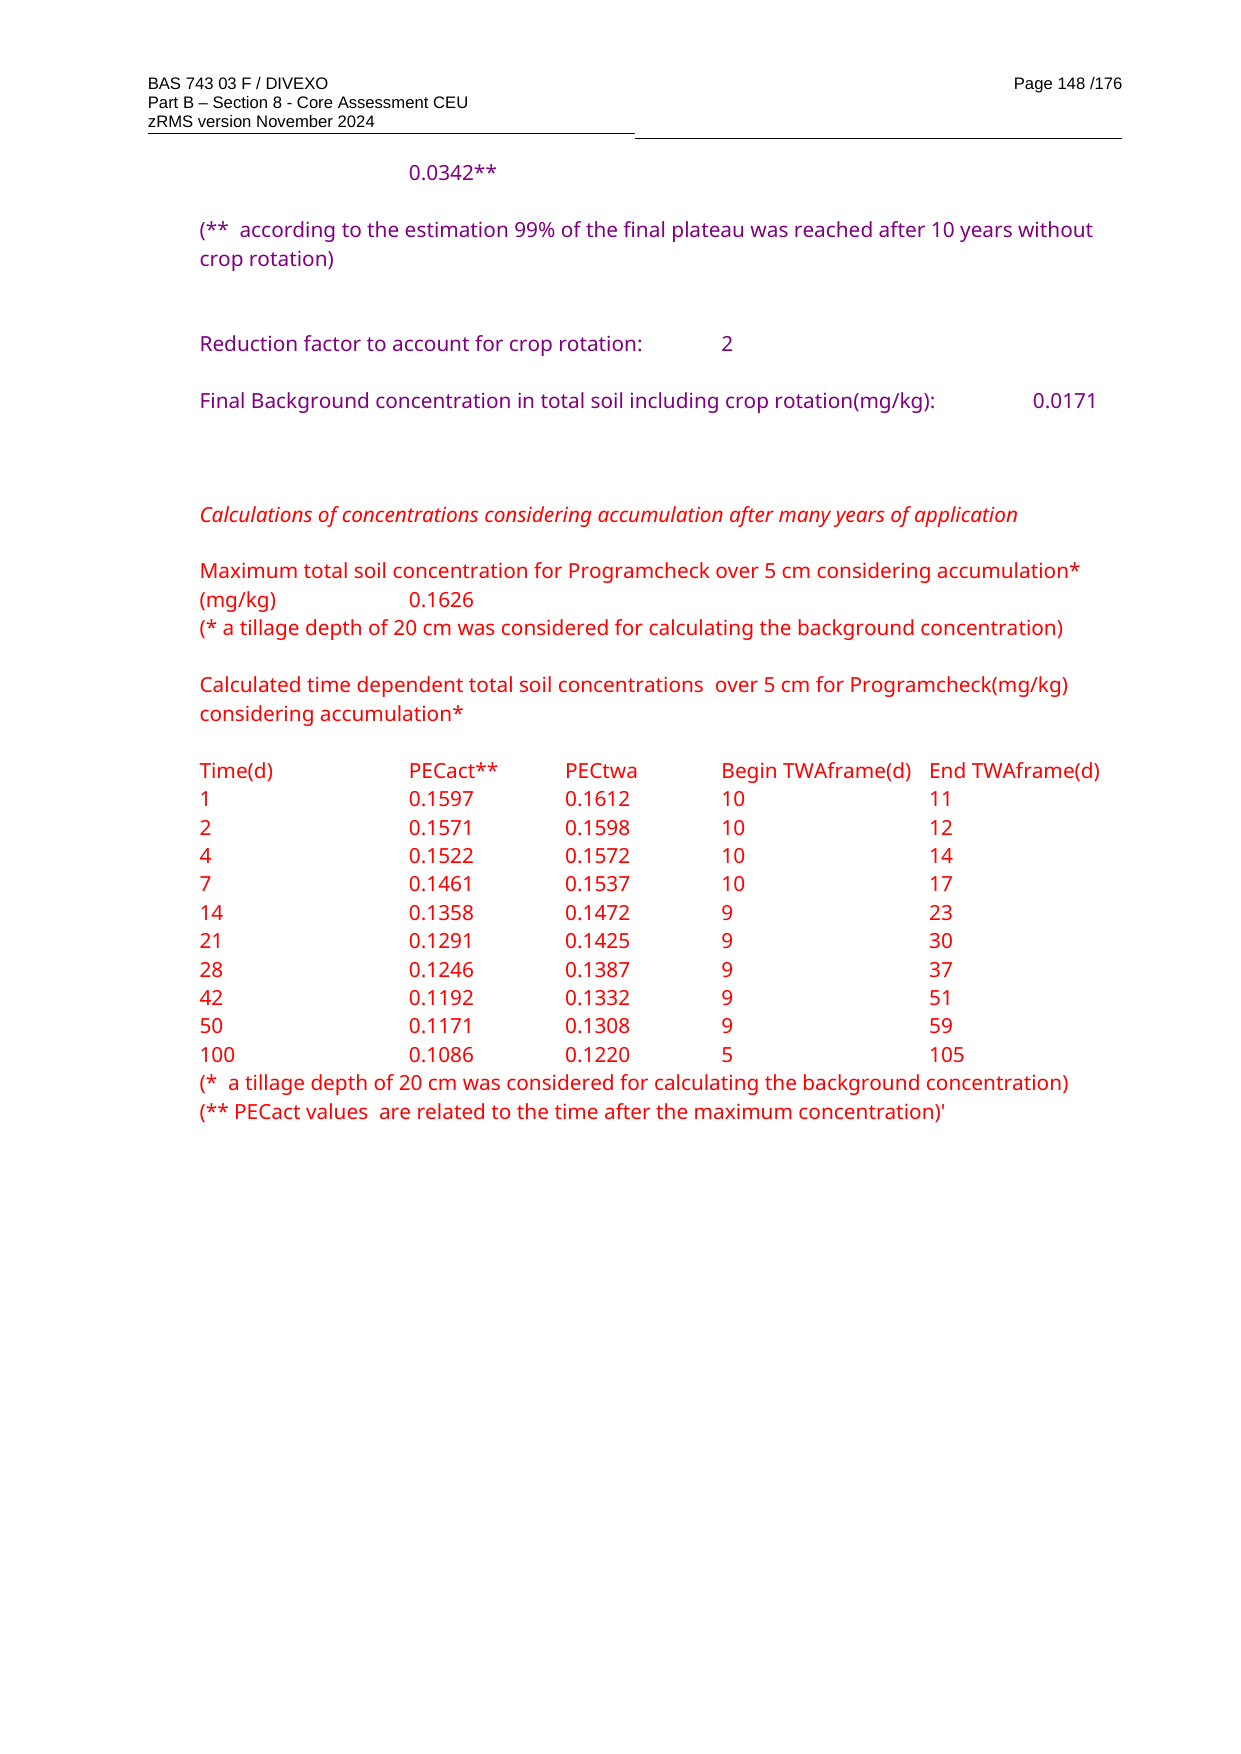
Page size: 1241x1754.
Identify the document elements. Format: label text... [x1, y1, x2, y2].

text Reduction factor to account for crop rotation: 2 [199, 329, 1102, 358]
text (* a tillage depth of 20 cm was considered for calculating the background concentration) [199, 613, 1102, 642]
text Time(d) PECact** PECtwa Begin TWAframe(d) End TWAframe(d) [199, 756, 1102, 784]
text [199, 158, 1102, 187]
text Maximum total soil concentration for Programcheck over 5 cm considering accumulation* (mg/kg) 0.1626 [199, 557, 1102, 613]
text 7 0.1461 0.1537 10 17 [199, 869, 1102, 898]
text (** PECact values are related to the time after the maximum concentration)' [199, 1097, 1102, 1125]
text 28 0.1246 0.1387 9 37 [199, 955, 1102, 983]
text 1 0.1597 0.1612 10 11 [199, 784, 1102, 813]
text (* a tillage depth of 20 cm was considered for calculating the background concentration) [199, 1068, 1102, 1097]
text 42 0.1192 0.1332 9 51 [199, 983, 1102, 1012]
text Calculated time dependent total soil concentrations over 5 cm for Programcheck(mg/kg) considering accumulation* [199, 670, 1102, 727]
text 21 0.1291 0.1425 9 30 [199, 926, 1102, 955]
text 14 0.1358 0.1472 9 23 [199, 898, 1102, 926]
text Final Background concentration in total soil including crop rotation(mg/kg): 0.0171 [199, 386, 1102, 414]
text 50 0.1171 0.1308 9 59 [199, 1012, 1102, 1040]
text 100 0.1086 0.1220 5 105 [199, 1040, 1102, 1068]
text Calculations of concentrations considering accumulation after many years of application [199, 500, 1102, 528]
text 4 0.1522 0.1572 10 14 [199, 841, 1102, 869]
text (** according to the estimation 99% of the final plateau was reached after 10 years without crop rotation) [199, 215, 1102, 272]
text 2 0.1571 0.1598 10 12 [199, 813, 1102, 841]
